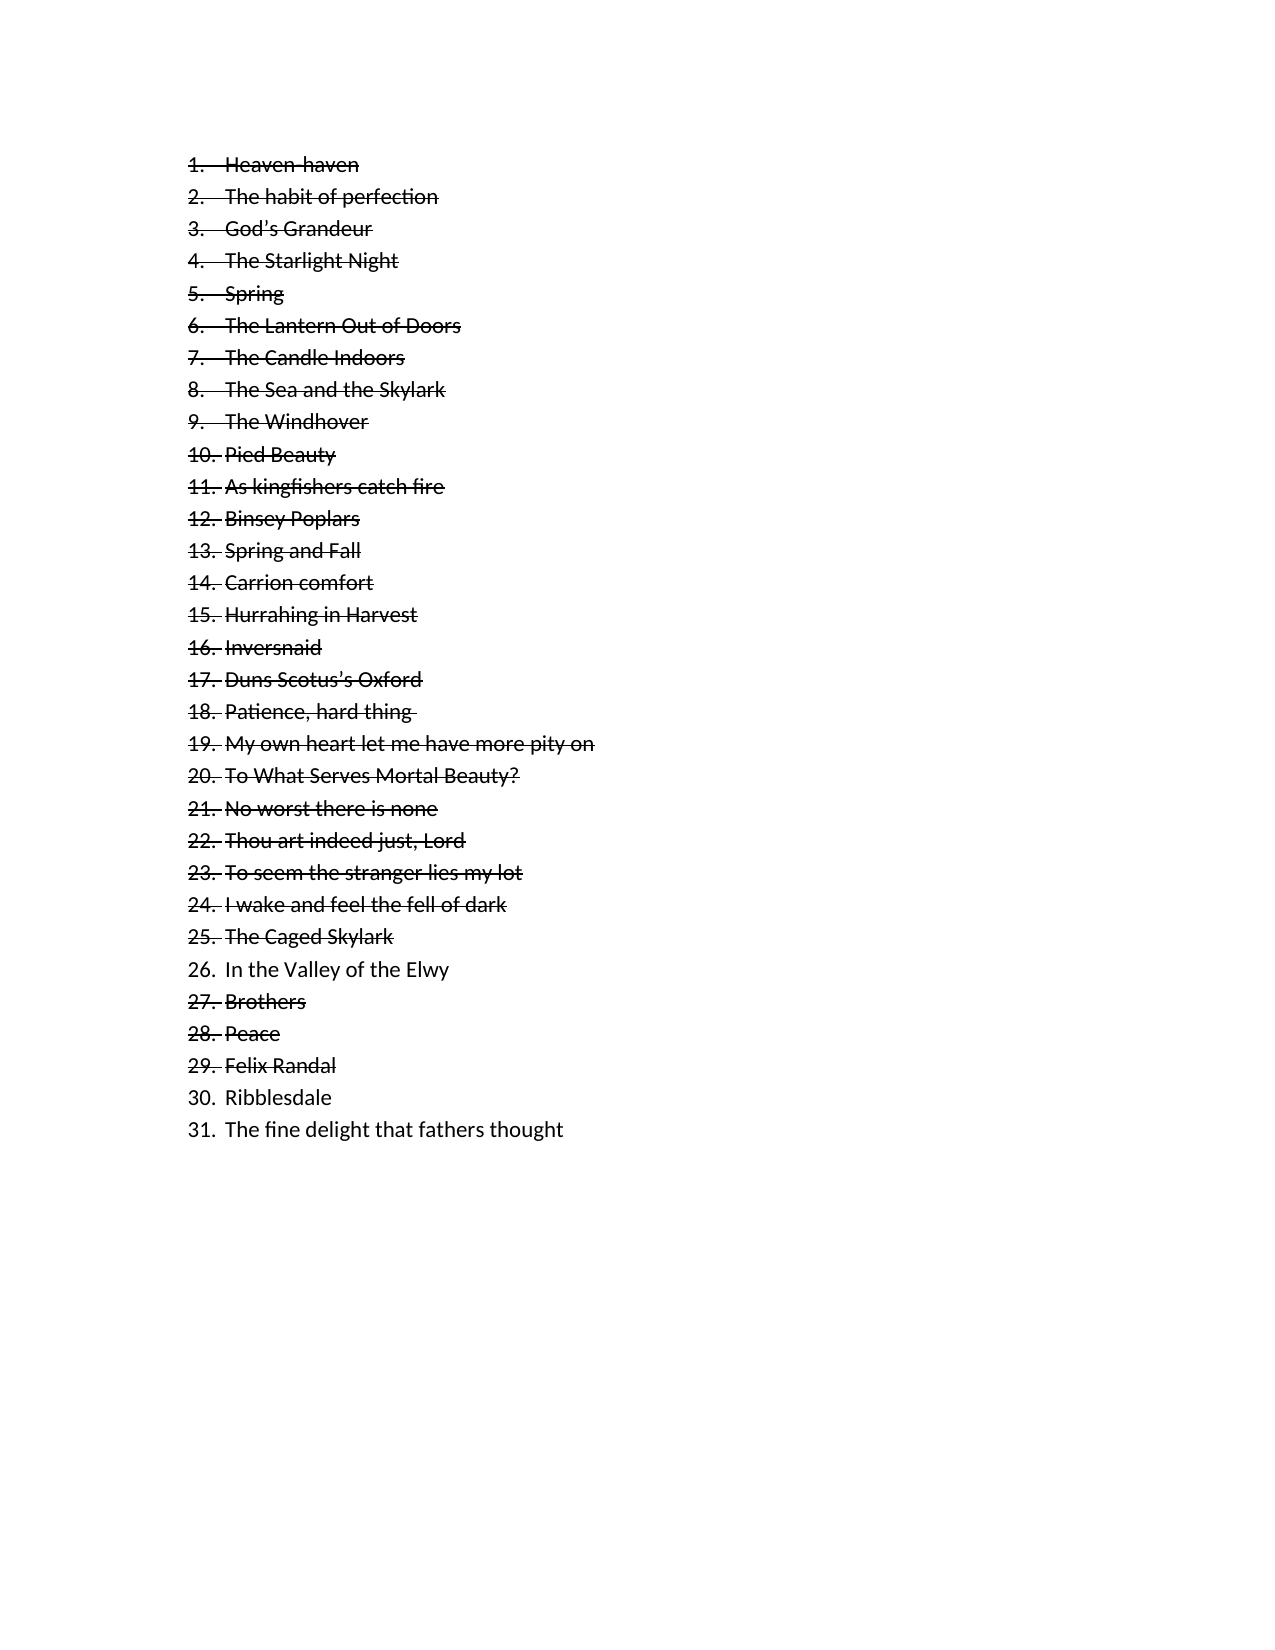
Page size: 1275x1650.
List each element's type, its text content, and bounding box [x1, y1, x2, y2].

list To What Serves Mortal Beauty? [187, 762, 1125, 789]
list The Sea and the Skylark [187, 375, 1125, 403]
list Pied Beauty [187, 440, 1125, 468]
list Brothers [187, 987, 1125, 1015]
list In the Valley of the Elwy [187, 955, 1125, 983]
list Binsey Poplars [187, 504, 1125, 532]
list Hurrahing in Harvest [187, 601, 1125, 629]
list My own heart let me have more pity on [187, 729, 1125, 757]
list The habit of perfection [187, 182, 1125, 210]
list The fine delight that fathers thought [187, 1116, 1125, 1144]
list Spring [187, 279, 1125, 307]
list Duns Scotus’s Oxford [187, 665, 1125, 693]
list Ribblesdale [187, 1083, 1125, 1111]
list Patience, hard thing [187, 697, 1125, 725]
list Heaven-haven [187, 150, 1125, 178]
list Spring and Fall [187, 536, 1125, 564]
list Carrion comfort [187, 568, 1125, 596]
list Peace [187, 1019, 1125, 1047]
list As kingfishers catch fire [187, 472, 1125, 500]
list God’s Grandeur [187, 214, 1125, 242]
list I wake and feel the fell of dark [187, 890, 1125, 918]
list Felix Randal [187, 1051, 1125, 1079]
list No worst there is none [187, 794, 1125, 822]
list Inversnaid [187, 633, 1125, 661]
list The Windhover [187, 407, 1125, 436]
list The Caged Skylark [187, 922, 1125, 951]
list The Candle Indoors [187, 343, 1125, 371]
list Thou art indeed just, Lord [187, 826, 1125, 854]
list The Starlight Night [187, 247, 1125, 274]
list To seem the stranger lies my lot [187, 858, 1125, 886]
list The Lantern Out of Doors [187, 311, 1125, 339]
